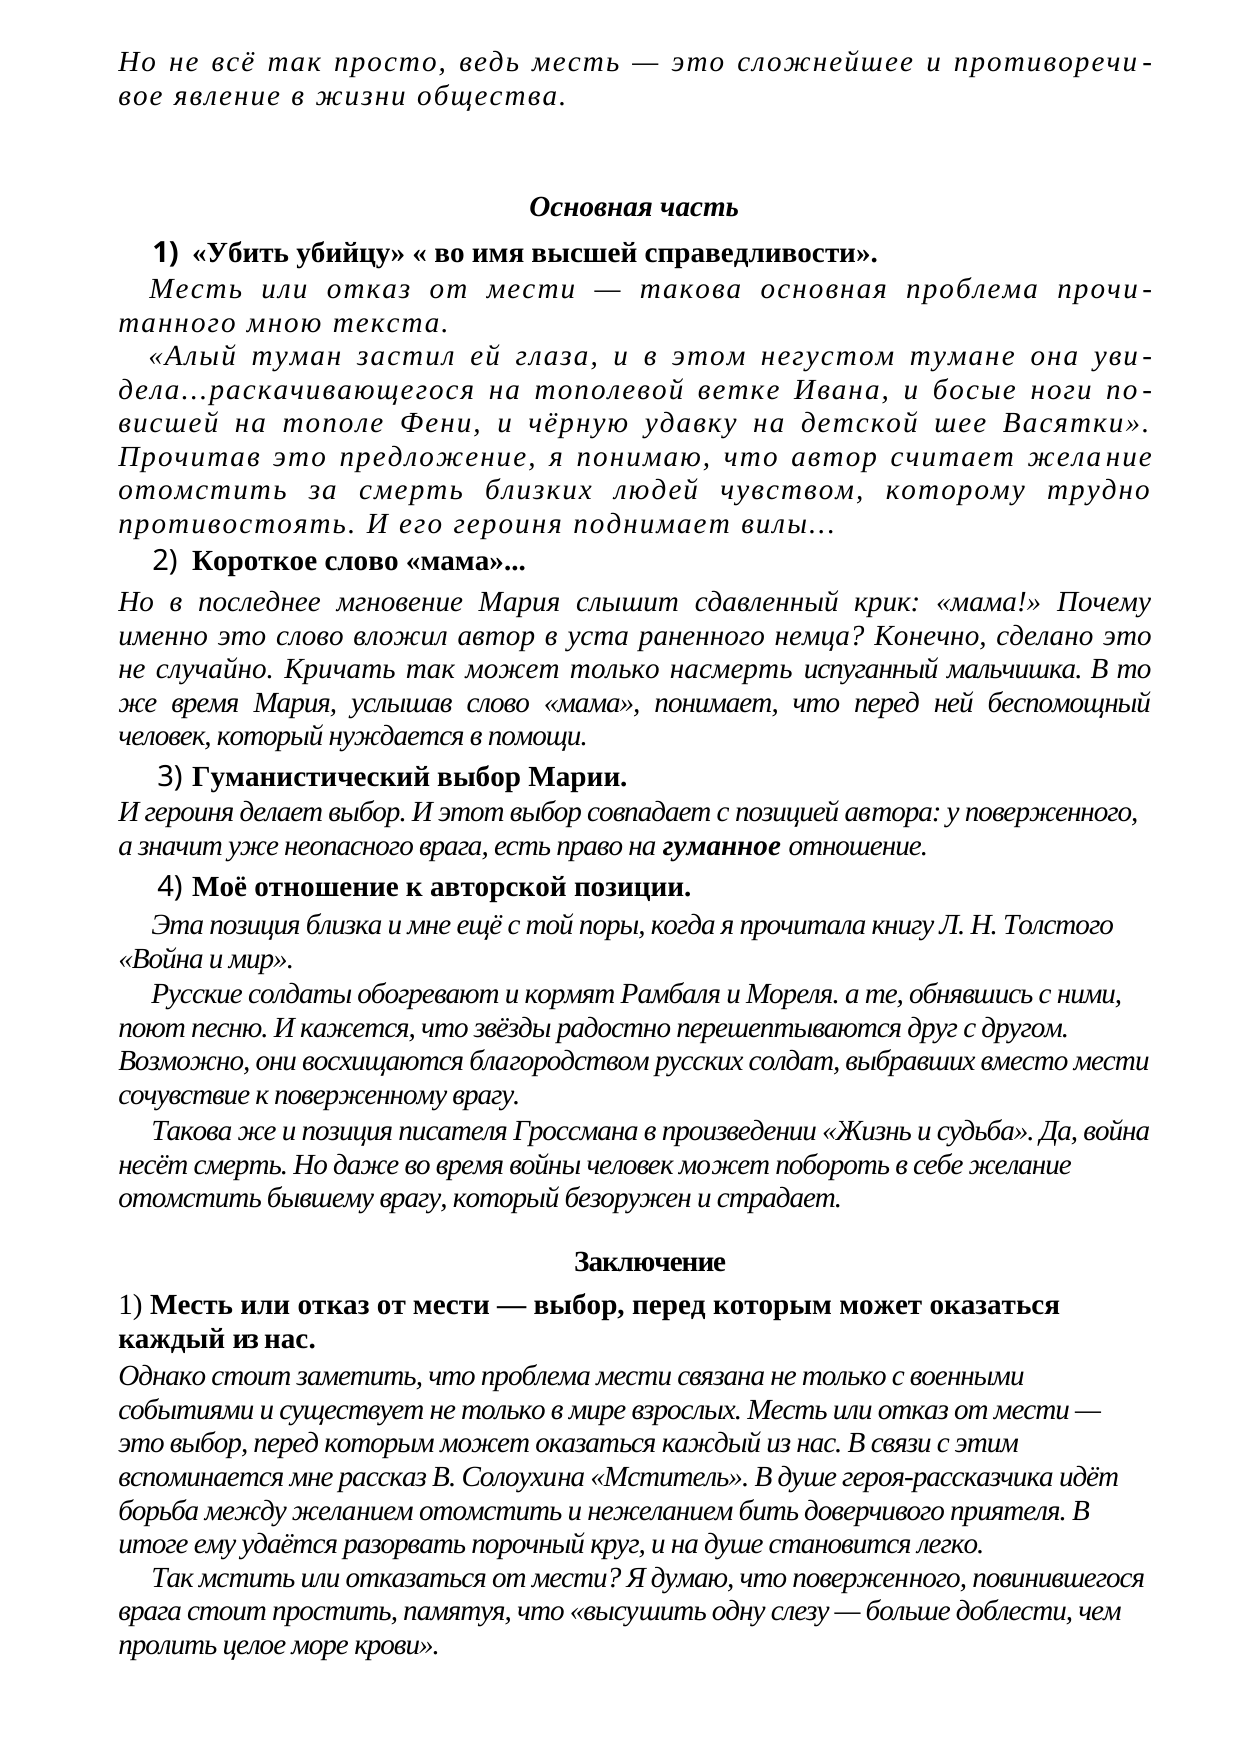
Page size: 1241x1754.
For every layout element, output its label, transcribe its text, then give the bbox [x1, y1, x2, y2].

list Короткое слово «мама»... [152, 539, 1152, 579]
text Такова же и позиция писателя Гроссмана в произведении «Жизнь и судьба». Да, война несёт смерть. Но даже во время войны человек может побороть в себе желание отомстить бывшему врагу, который безоружен и страдает. [118, 1113, 1152, 1214]
text Однако стоит заметить, что проблема мести связана не только с военными событиями и существует не только в мире взрослых. Месть или отказ от мести — это выбор, перед которым может оказаться каждый из нас. В связи с этим вспоминается мне рассказ В. Солоухина «Мститель». В душе героя-рассказчика идёт борьба между желанием отомстить и нежеланием бить доверчивого приятеля. В итоге ему удаётся разорвать порочный круг, и на душе становится легко. [118, 1358, 1152, 1560]
text Заключение [118, 1244, 1152, 1277]
text «Алый туман застил ей глаза, и в этом негустом тумане она увидела...раскачивающегося на тополевой ветке Ивана, и босые ноги повисшей на тополе Фени, и чёрную удавку на детской шее Васятки». Прочитав это предложение, я понимаю, что автор считает желание отомстить за смерть близких людей чувством, которому трудно противостоять. И его героиня поднимает вилы... [118, 338, 1152, 539]
text И героиня делает выбор. И этот выбор совпадает с позицией автора: у поверженного, а значит уже неопасного врага, есть право на гуманное отношение. [118, 794, 1152, 862]
text 1) Месть или отказ от мести — выбор, перед которым может оказаться каждый из нас. [118, 1287, 1152, 1354]
text Но в последнее мгновение Мария слышит сдавленный крик: «мама!» Почему именно это слово вложил автор в уста раненного немца? Конечно, сделано это не случайно. Кричать так может только насмерть испуганный мальчишка. В то же время Мария, услышав слово «мама», понимает, что перед ней беспомощный человек, который нуждается в помощи. [118, 584, 1152, 752]
text Так мстить или отказаться от мести? Я думаю, что поверженного, повинившегося врага стоит простить, памятуя, что «высушить одну слезу — больше доблести, чем пролить целое море крови». [118, 1560, 1152, 1660]
text Русские солдаты обогревают и кормят Рамбаля и Мореля. а те, обнявшись с ними, поют песню. И кажется, что звёзды радостно перешептываются друг с другом. Возможно, они восхищаются благородством русских солдат, выбравших вместо мести сочувствие к поверженному врагу. [118, 976, 1152, 1111]
text Основная часть [118, 189, 1150, 222]
text Эта позиция близка и мне ещё с той поры, когда я прочитала книгу Л. Н. Толстого «Война и мир». [118, 907, 1152, 974]
list «Убить убийцу» « во имя высшей справедливости». [152, 231, 1152, 271]
list Моё отношение к авторской позиции. [157, 866, 1152, 905]
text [118, 44, 1152, 111]
list Гуманистический выбор Марии. [157, 755, 1152, 794]
text Месть или отказ от мести — такова основная проблема прочитанного мною текста. [118, 271, 1152, 338]
